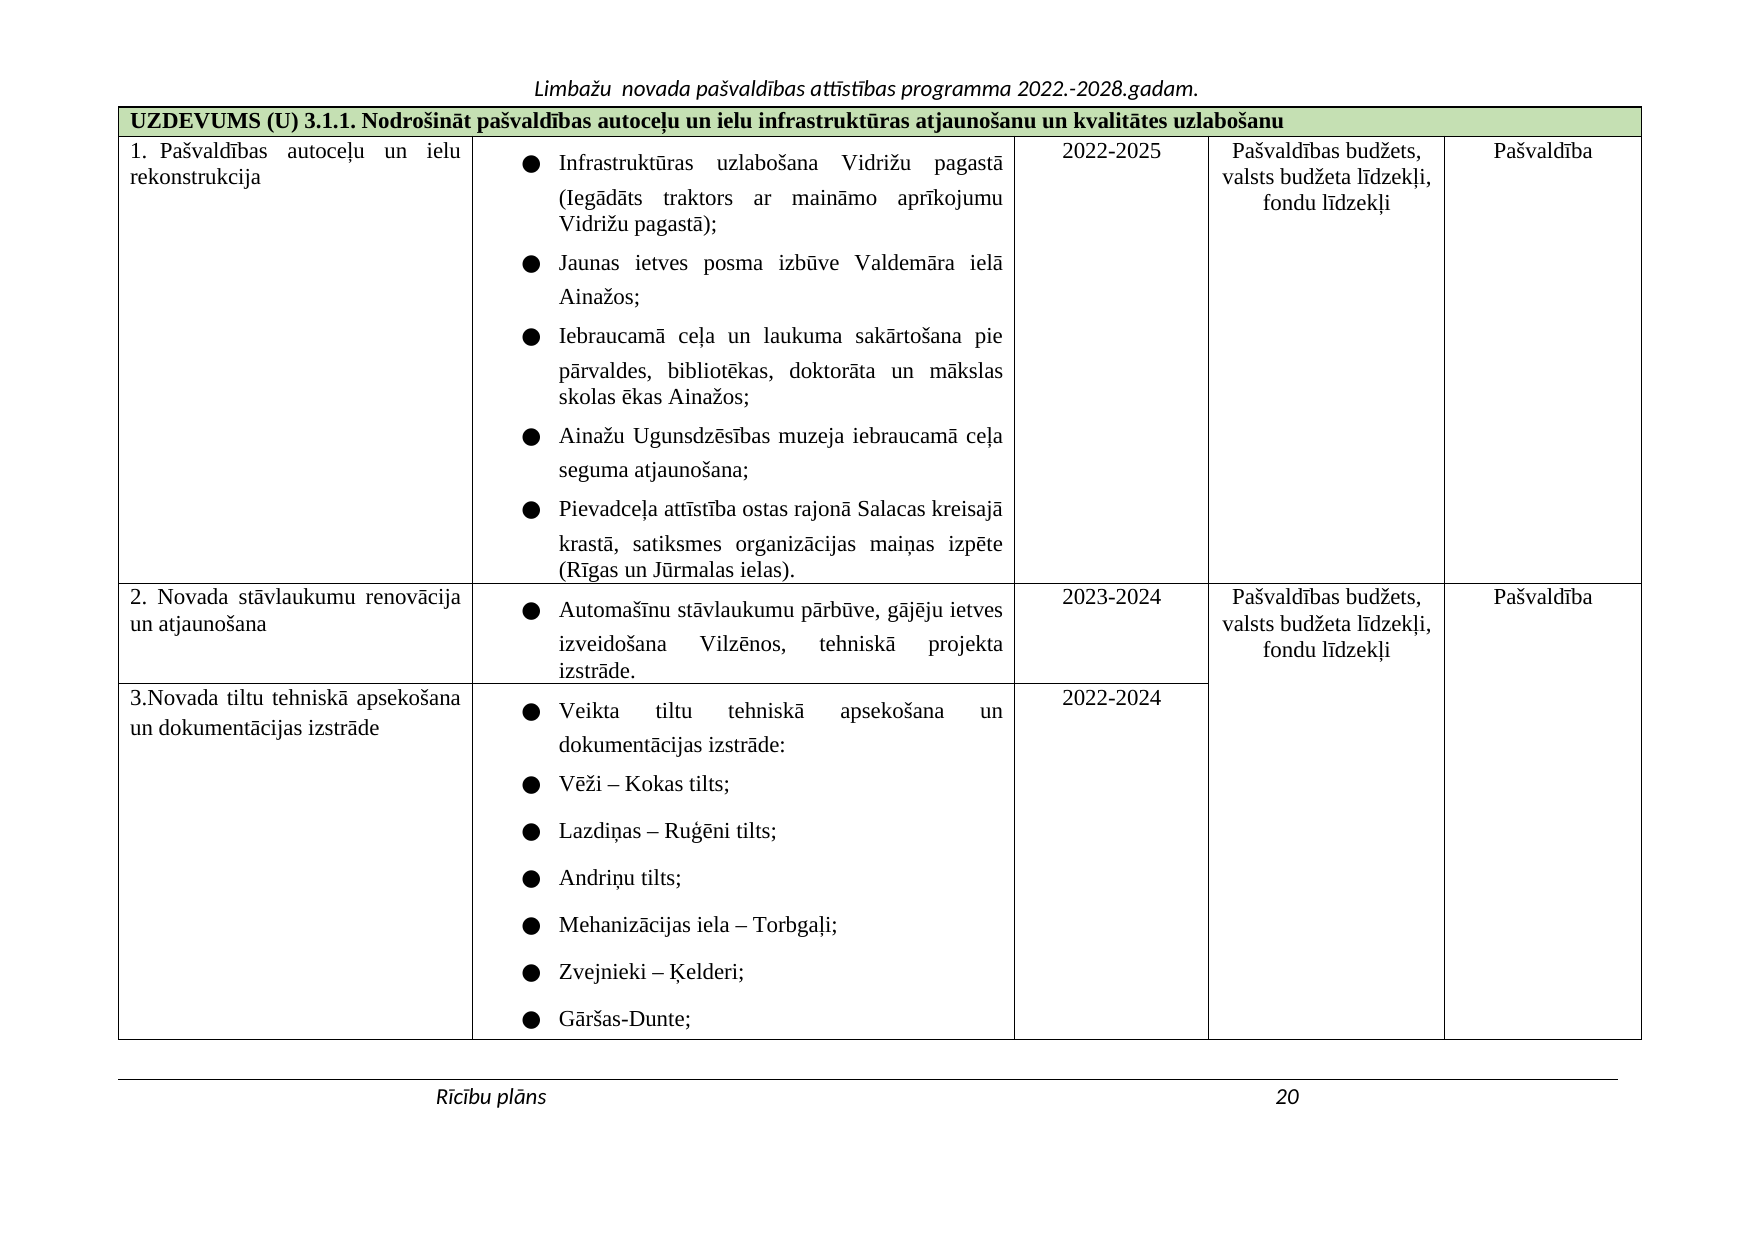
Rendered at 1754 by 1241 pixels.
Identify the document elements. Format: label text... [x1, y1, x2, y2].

table_cell 2023-2024 [1015, 584, 1208, 683]
table_cell Pašvaldība [1445, 137, 1641, 582]
table_cell 2. Novada stāvlaukumu renovācija un atjaunošana [119, 584, 472, 683]
table_cell Pašvaldības autoceļu un ielu rekonstrukcija [119, 137, 472, 582]
table_cell Pašvaldība [1445, 584, 1641, 1039]
table_cell 2022-2025 [1015, 137, 1208, 582]
table_cell Pašvaldības budžets, valsts budžeta līdzekļi, fondu līdzekļi [1209, 137, 1444, 582]
table_cell Infrastruktūras uzlabošana Vidrižu pagastā (Iegādāts traktors ar maināmo aprīkojumu Vidrižu pagastā); Jaunas ietves posma izbūve Valdemāra ielā Ainažos; Iebraucamā ceļa un laukuma sakārtošana pie pārvaldes, bibliotēkas, doktorāta un mākslas skolas ēkas Ainažos; Ainažu Ugunsdzēsības muzeja iebraucamā ceļa seguma atjaunošana; Pievadceļa attīstība ostas rajonā Salacas kreisajā krastā, satiksmes organizācijas maiņas izpēte (Rīgas un Jūrmalas ielas). [473, 137, 1014, 582]
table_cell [119, 684, 472, 1039]
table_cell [473, 684, 1014, 1039]
table_cell Pašvaldības budžets, valsts budžeta līdzekļi, fondu līdzekļi [1209, 584, 1444, 1039]
table_cell 2022-2024 [1015, 684, 1208, 1039]
table_cell Automašīnu stāvlaukumu pārbūve, gājēju ietves izveidošana Vilzēnos, tehniskā projekta izstrāde. [473, 584, 1014, 683]
table_cell UZDEVUMS (U) 3.1.1. Nodrošināt pašvaldības autoceļu un ielu infrastruktūras atjaunošanu un kvalitātes uzlabošanu [119, 108, 1641, 136]
